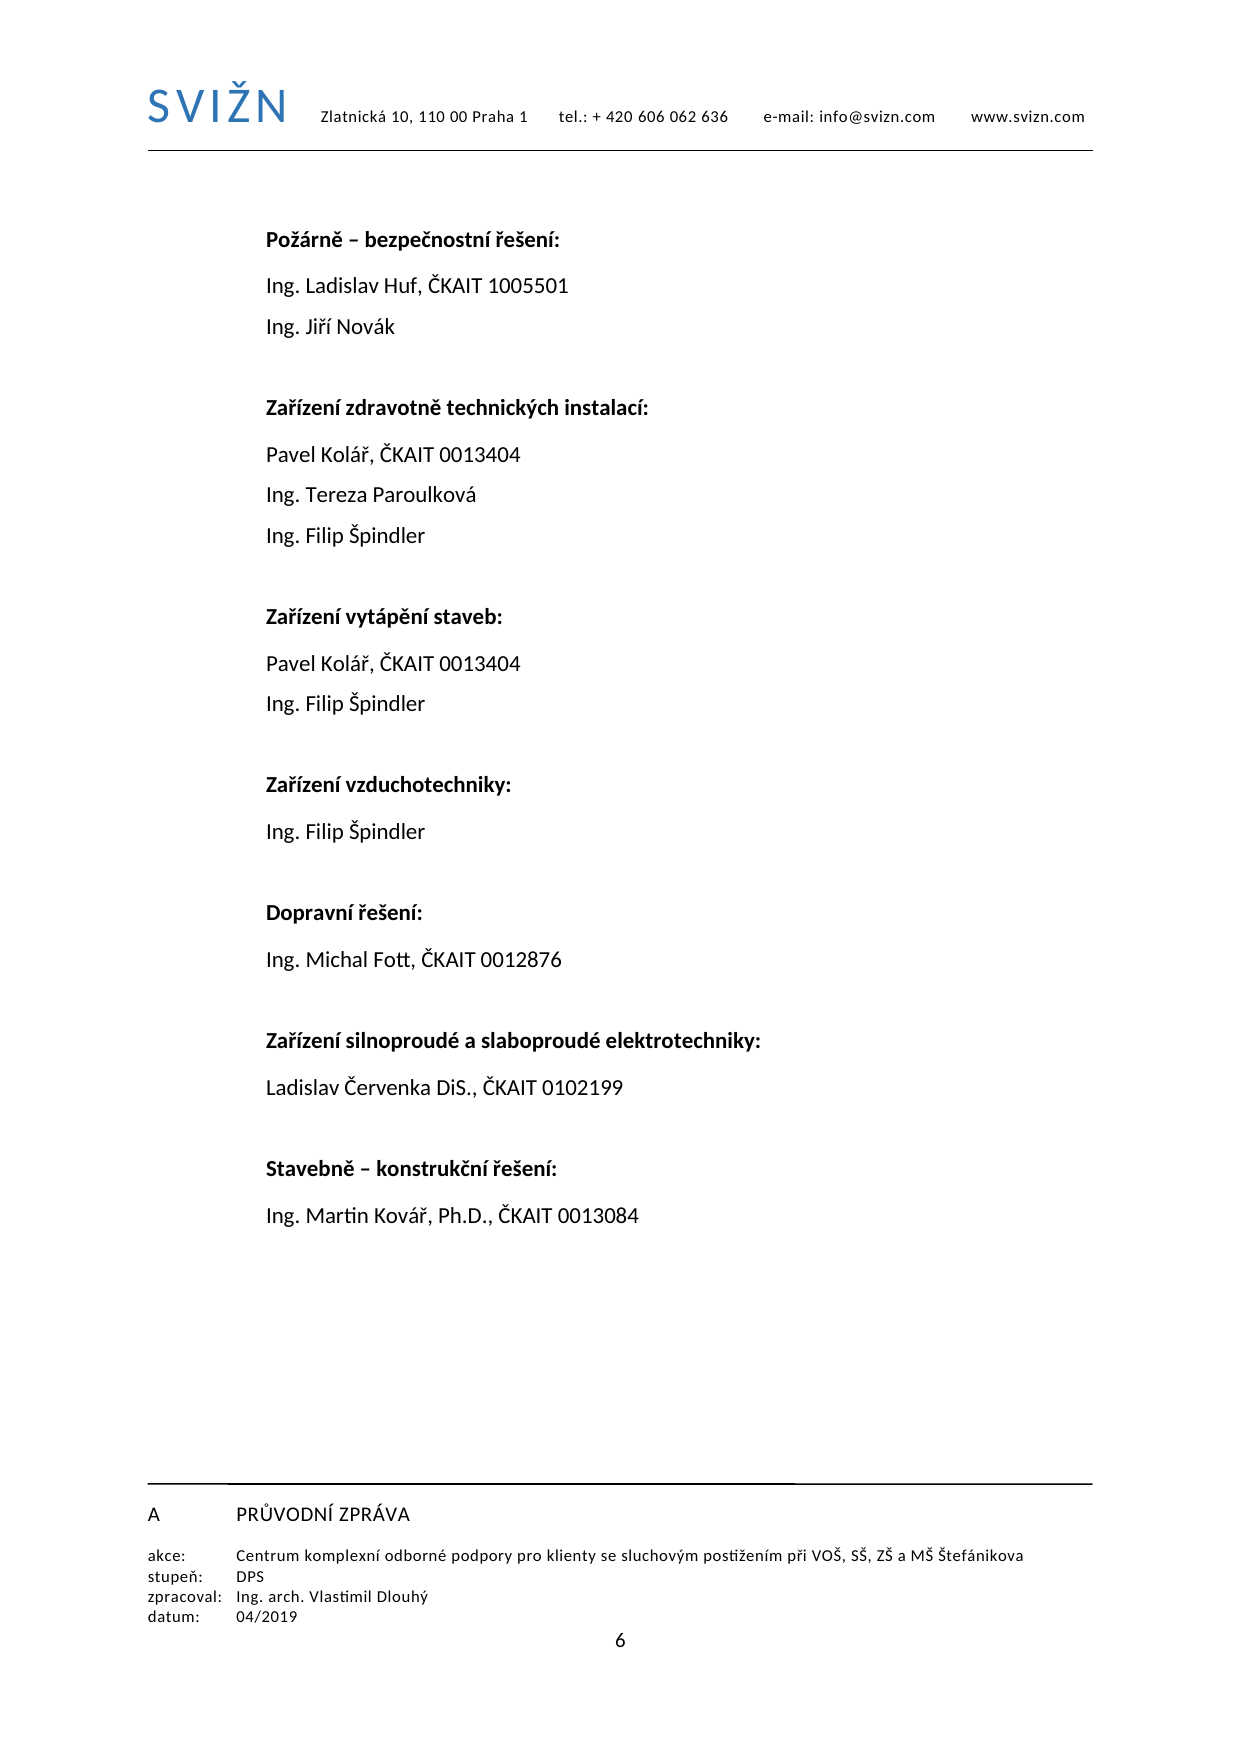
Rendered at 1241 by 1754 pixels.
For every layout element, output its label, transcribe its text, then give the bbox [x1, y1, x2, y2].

text Ing. Filip Špindler [266, 817, 1093, 846]
text Požárně – bezpečnostní řešení: [266, 225, 1093, 253]
text Zařízení vytápění staveb: [266, 602, 1093, 630]
text Pavel Kolář, ČKAIT 0013404 [266, 649, 1093, 677]
text Ing. Michal Fott, ČKAIT 0012876 [266, 945, 1093, 973]
text Zařízení vzduchotechniky: [266, 771, 1093, 799]
text Pavel Kolář, ČKAIT 0013404 [266, 440, 1093, 468]
text Stavebně – konstrukční řešení: [266, 1154, 1093, 1182]
text Ladislav Červenka DiS., ČKAIT 0102199 [266, 1073, 1093, 1101]
text Ing. Ladislav Huf, ČKAIT 1005501 [266, 272, 1093, 300]
text Zařízení silnoproudé a slaboproudé elektrotechniky: [266, 1026, 1093, 1054]
text Ing. Jiří Novák [266, 312, 1093, 340]
text Zařízení zdravotně technických instalací: [266, 393, 1093, 421]
text Dopravní řešení: [266, 898, 1093, 927]
text Ing. Tereza Paroulková [266, 481, 1093, 509]
text Ing. Filip Špindler [266, 521, 1093, 549]
text Ing. Filip Špindler [266, 689, 1093, 718]
text Ing. Martin Kovář, Ph.D., ČKAIT 0013084 [266, 1201, 1093, 1229]
